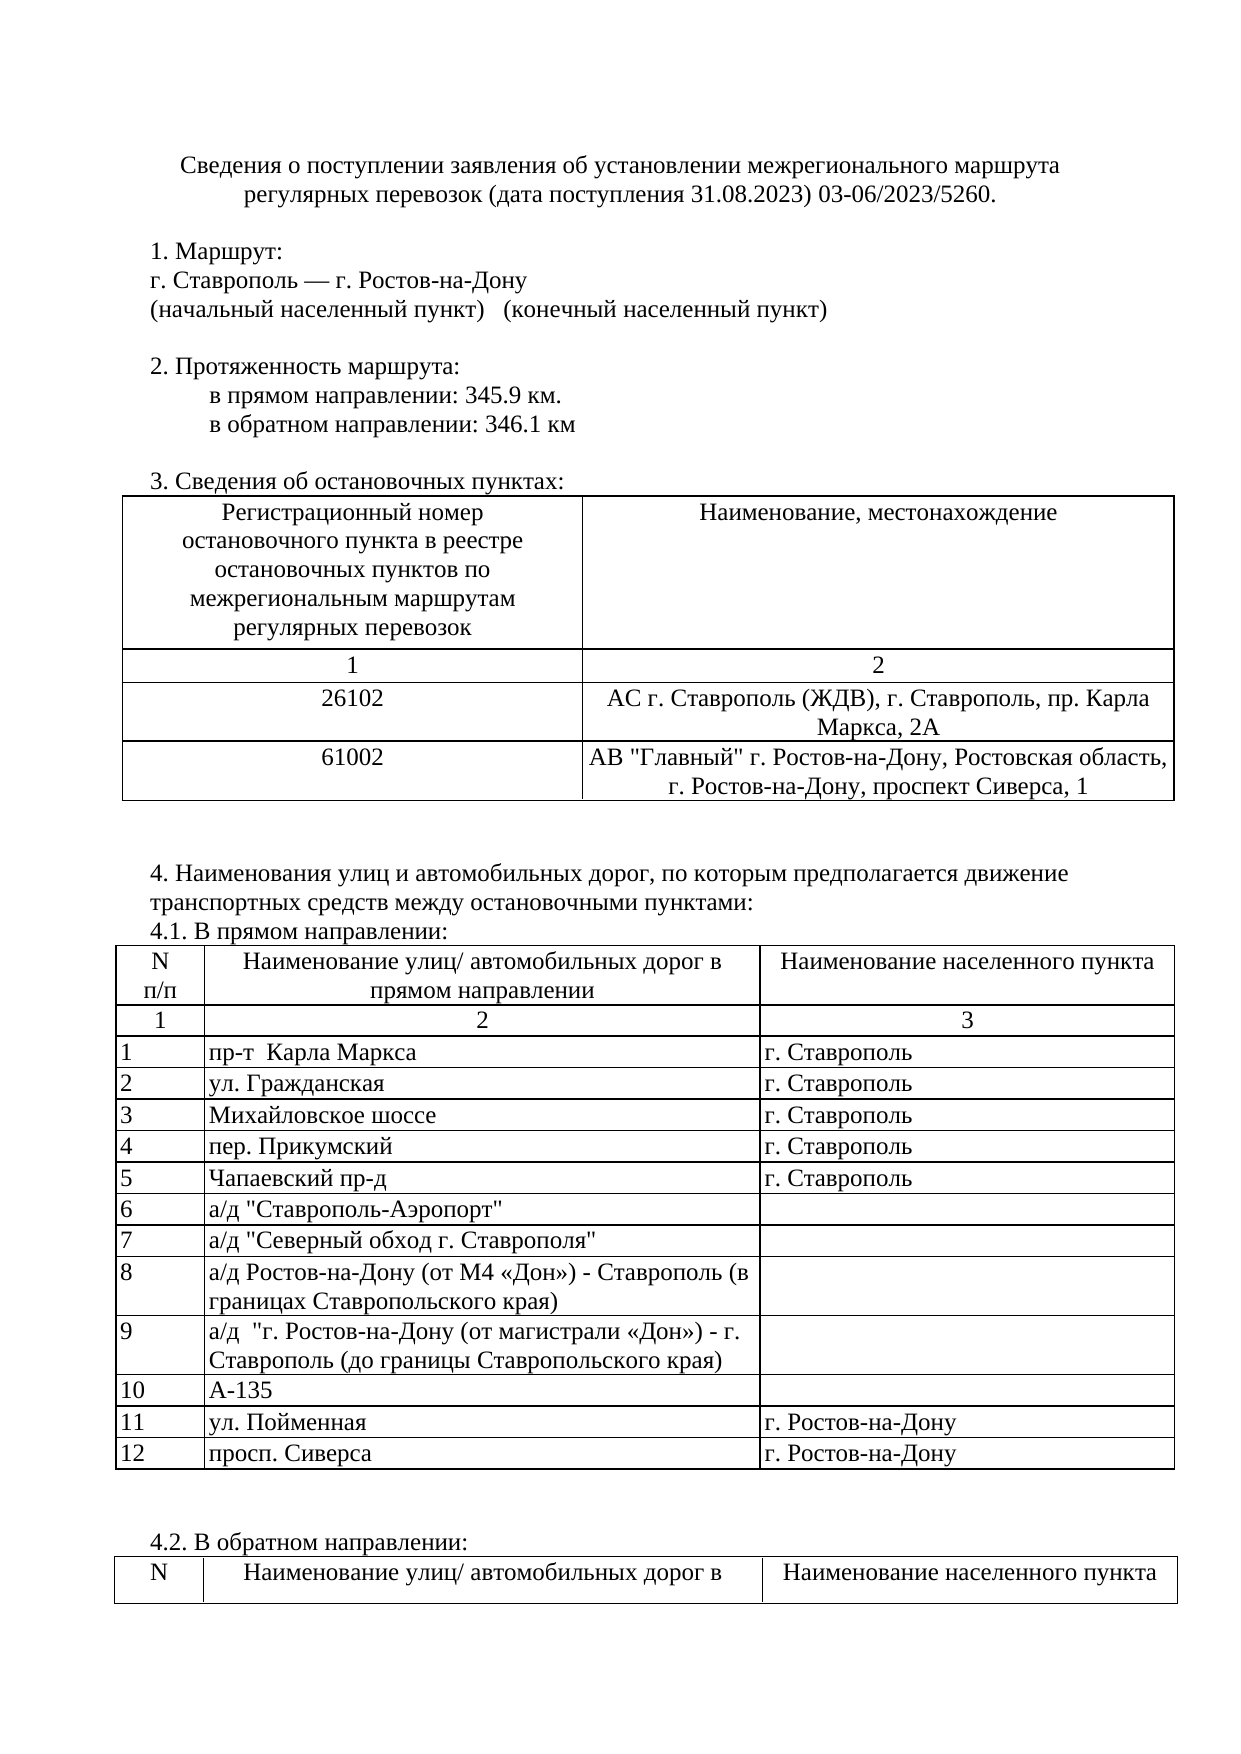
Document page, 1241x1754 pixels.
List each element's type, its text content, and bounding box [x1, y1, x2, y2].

table_cell А-135 [205, 1375, 759, 1405]
table_header Наименование населенного пункта [761, 946, 1174, 1004]
table_cell 2 [117, 1068, 204, 1098]
table_cell г. Ставрополь [761, 1037, 1174, 1067]
table_cell 3 [117, 1100, 204, 1130]
table_cell 6 [117, 1194, 204, 1224]
text 2. Протяженность маршрута: [150, 351, 1090, 380]
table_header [763, 1557, 1177, 1602]
text 4.1. В прямом направлении: [150, 916, 1090, 945]
table_cell ул. Гражданская [205, 1068, 759, 1098]
table_cell 7 [117, 1226, 204, 1256]
table_header N п/п [115, 1557, 203, 1602]
table_cell [761, 1226, 1174, 1256]
table_cell г. Ставрополь [761, 1100, 1174, 1130]
table_cell 10 [117, 1375, 204, 1405]
table_header Регистрационный номер остановочного пункта в реестре остановочных пунктов по межрегиональным маршрутам регулярных перевозок [123, 497, 582, 648]
table_cell ул. Пойменная [205, 1407, 759, 1437]
table_cell 2 [205, 1006, 759, 1035]
table_cell пр-т Карла Маркса [205, 1037, 759, 1067]
table_cell г. Ставрополь [761, 1131, 1174, 1161]
table_cell а/д "Северный обход г. Ставрополя" [205, 1226, 759, 1256]
table_cell г. Ростов-на-Дону [761, 1407, 1174, 1437]
table_cell 2 [583, 650, 1173, 681]
table_cell 9 [117, 1316, 204, 1374]
table_cell 1 [123, 650, 582, 681]
table_cell [761, 1194, 1174, 1224]
text 1. Маршрут: [150, 236, 1090, 265]
table_cell 3 [761, 1006, 1174, 1035]
table_cell АВ "Главный" г. Ростов-на-Дону, Ростовская область, г. Ростов-на-Дону, проспект Сиверса, 1 [583, 742, 1173, 799]
table_cell 61002 [123, 742, 582, 799]
table_cell г. Ставрополь [761, 1068, 1174, 1098]
table_cell 26102 [123, 683, 582, 740]
table_cell [761, 1257, 1174, 1314]
table_cell а/д "Ставрополь-Аэропорт" [205, 1194, 759, 1224]
table_cell а/д "г. Ростов-на-Дону (от магистрали «Дон») - г. Ставрополь (до границы Ставропольского края) [205, 1316, 759, 1374]
table_cell 12 [117, 1438, 204, 1468]
text 4. Наименования улиц и автомобильных дорог, по которым предполагается движение транспортных средств между остановочными пунктами: [150, 858, 1090, 916]
text (начальный населенный пункт) (конечный населенный пункт) [150, 294, 1090, 322]
table_cell просп. Сиверса [205, 1438, 759, 1468]
table_cell [761, 1316, 1174, 1374]
table_cell 5 [117, 1163, 204, 1193]
table_cell 11 [117, 1407, 204, 1437]
table_cell г. Ростов-на-Дону [761, 1438, 1174, 1468]
text в прямом направлении: 345.9 км. [150, 380, 1090, 409]
table_cell [761, 1375, 1174, 1405]
text г. Ставрополь — г. Ростов-на-Дону [150, 265, 1090, 294]
table_cell АС г. Ставрополь (ЖДВ), г. Ставрополь, пр. Карла Маркса, 2А [583, 683, 1173, 740]
text 3. Сведения об остановочных пунктах: [150, 466, 1090, 495]
table_cell 1 [117, 1037, 204, 1067]
text Сведения о поступлении заявления об установлении межрегионального маршрута регулярных перевозок (дата поступления 31.08.2023) 03-06/2023/5260. [150, 150, 1090, 207]
table_header N п/п [117, 946, 204, 1004]
table_cell пер. Прикумский [205, 1131, 759, 1161]
table_cell а/д Ростов-на-Дону (от М4 «Дон») - Ставрополь (в границах Ставропольского края) [205, 1257, 759, 1314]
table_cell 1 [117, 1006, 204, 1035]
text в обратном направлении: 346.1 км [150, 409, 1090, 437]
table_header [204, 1557, 762, 1602]
table_cell Михайловское шоссе [205, 1100, 759, 1130]
table_cell 8 [117, 1257, 204, 1314]
table_cell Чапаевский пр-д [205, 1163, 759, 1193]
table_cell 4 [117, 1131, 204, 1161]
text 4.2. В обратном направлении: [150, 1527, 1090, 1556]
table_header Наименование улиц/ автомобильных дорог в прямом направлении [205, 946, 759, 1004]
table_cell г. Ставрополь [761, 1163, 1174, 1193]
table_header Наименование, местонахождение [583, 497, 1173, 648]
